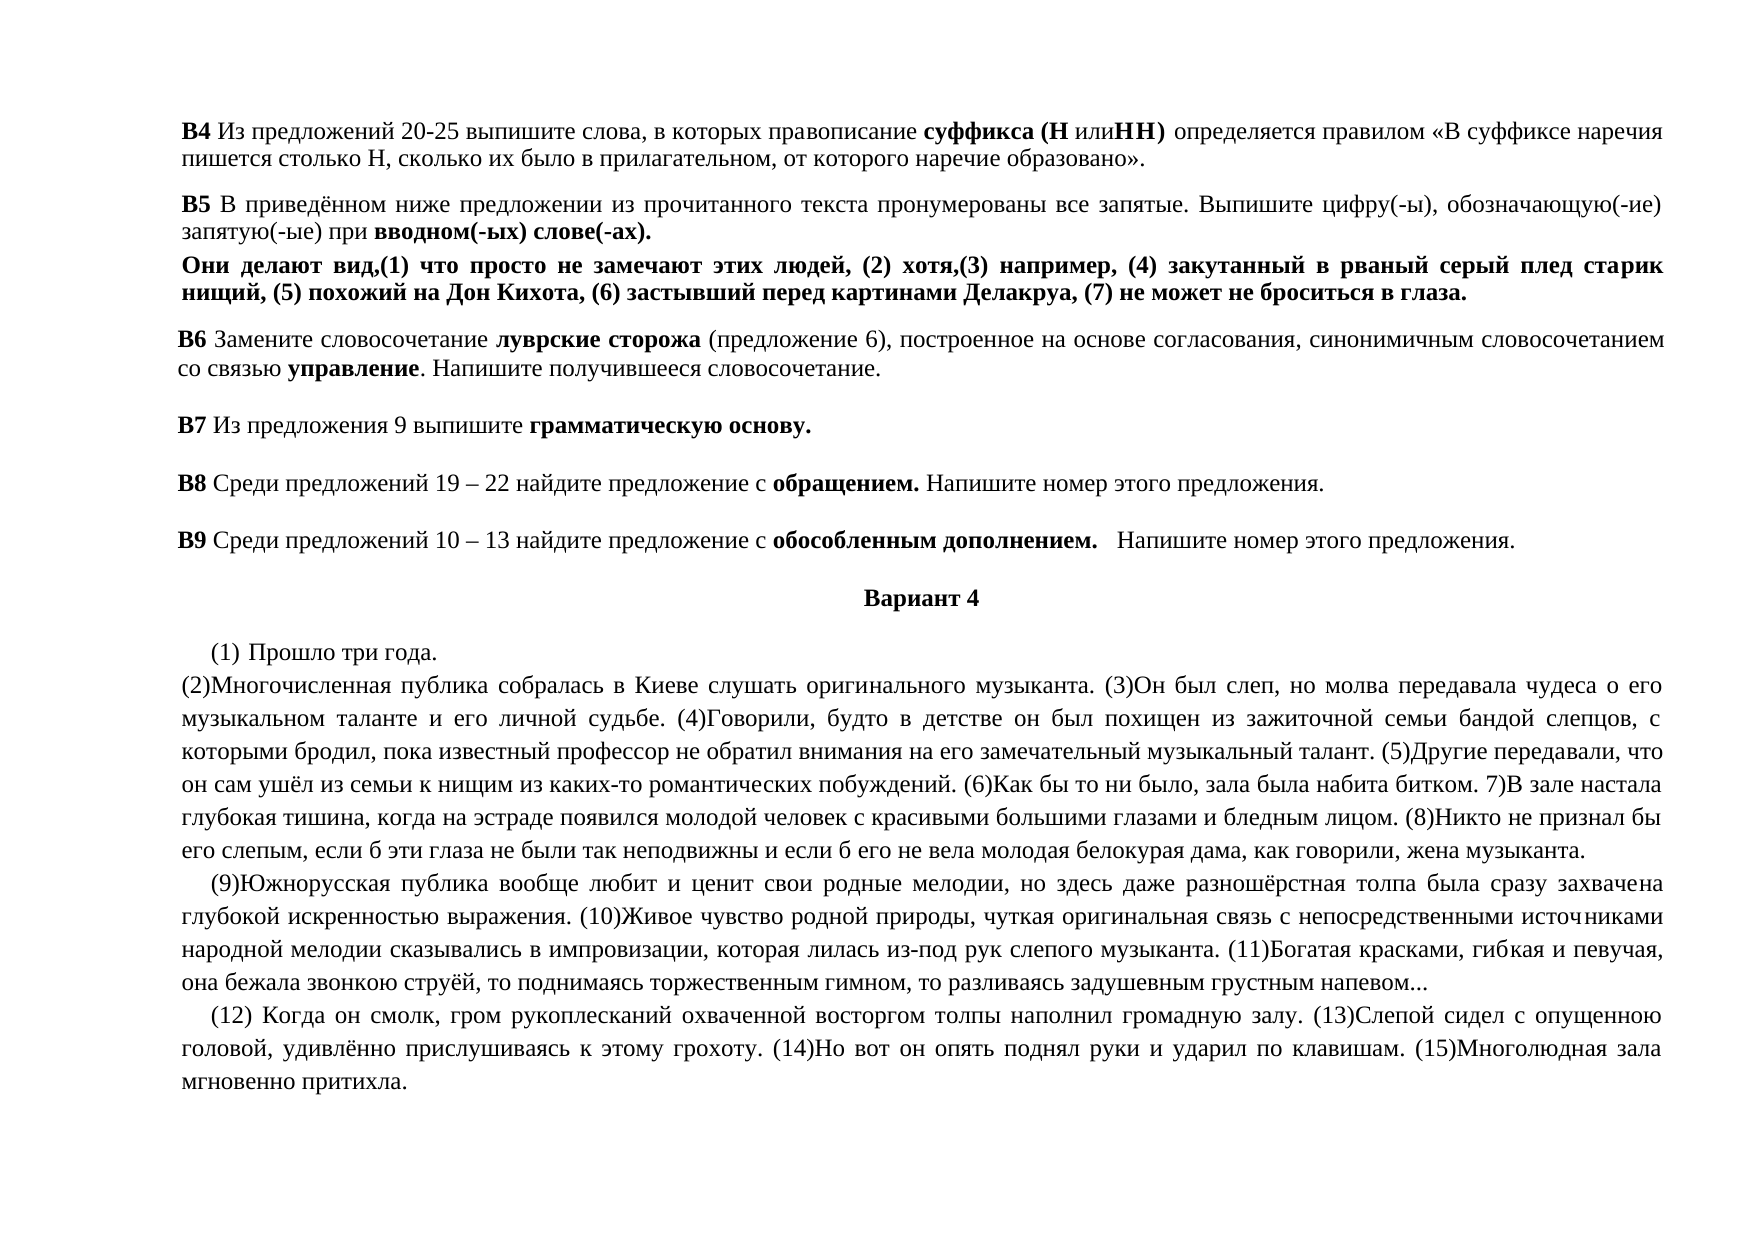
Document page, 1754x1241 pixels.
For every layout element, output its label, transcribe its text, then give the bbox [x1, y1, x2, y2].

text (2)Многочисленная публика собралась в Киеве слушать оригинального музыканта. (3)Он был слеп, но молва передавала чудеса о его музыкальном таланте и его личной судьбе. (4)Говорили, будто в детстве он был похищен из зажиточной семьи бандой слепцов, с которыми бродил, пока известный профессор не обратил внимания на его замечательный музыкальный талант. (5)Другие передавали, что он сам ушёл из семьи к нищим из каких-то романтических побуждений. (6)Как бы то ни было, зала была набита битком. 7)В зале настала глубокая тишина, когда на эстраде появился молодой человек с красивыми большими глазами и бледным лицом. (8)Никто не признал бы его слепым, если б эти глаза не были так неподвижны и если б его не вела молодая белокурая дама, как говорили, жена музыканта. [181, 670, 1663, 864]
text Они делают вид,(1) что просто не замечают этих людей, (2) хотя,(3) например, (4) закутанный в рваный серый плед старик нищий, (5) похожий на Дон Кихота, (6) застывший перед картинами Делакруа, (7) не может не броситься в глаза. [181, 251, 1663, 305]
text (12) Когда он смолк, гром рукоплесканий охваченной восторгом толпы наполнил громадную залу. (13)Слепой сидел с опущенною головой, удивлённо прислушиваясь к этому грохоту. (14)Но вот он опять поднял руки и ударил по клавишам. (15)Многолюдная зала мгновенно притихла. [181, 1000, 1663, 1095]
text В8 Среди предложений 19 – 22 найдите предложение с обращением. Напишите номер этого предложения. [177, 468, 1665, 497]
text (9)Южнорусская публика вообще любит и ценит свои родные мелодии, но здесь даже разношёрстная толпа была сразу захвачена глубокой искренностью выражения. (10)Живое чувство родной природы, чуткая оригинальная связь с непосредственными источниками народной мелодии сказывались в импровизации, которая лилась из-под рук слепого музыканта. (11)Богатая красками, гибкая и певучая, она бежала звонкою струёй, то поднимаясь торжественным гимном, то разливаясь задушевным грустным напевом... [181, 868, 1663, 996]
text В6 Замените словосочетание луврские сторожа (предложение 6), построенное на основе согласования, синонимичным словосочетанием со связью управление. Напишите получившееся словосочетание. [177, 324, 1665, 382]
text В5 В приведённом ниже предложении из прочитанного текста пронумерованы все запятые. Выпишите цифру(-ы), обозначающую(-ие) запятую(-ые) при вводном(-ых) слове(-ах). [181, 191, 1663, 245]
text В7 Из предложения 9 выпишите грамматическую основу. [177, 410, 1665, 439]
text В9 Среди предложений 10 – 13 найдите предложение с обособленным дополнением. Напишите номер этого предложения. [177, 525, 1665, 554]
text Вариант 4 [177, 583, 1665, 612]
text В4 Из предложений 20-25 выпишите слова, в которых правописание суффикса (Н илиНН) определяется правилом «В суффиксе наречия пишется столько Н, сколько их было в прилагательном, от которого наречие образовано». [181, 118, 1663, 172]
list Прошло три года. [211, 637, 1665, 666]
